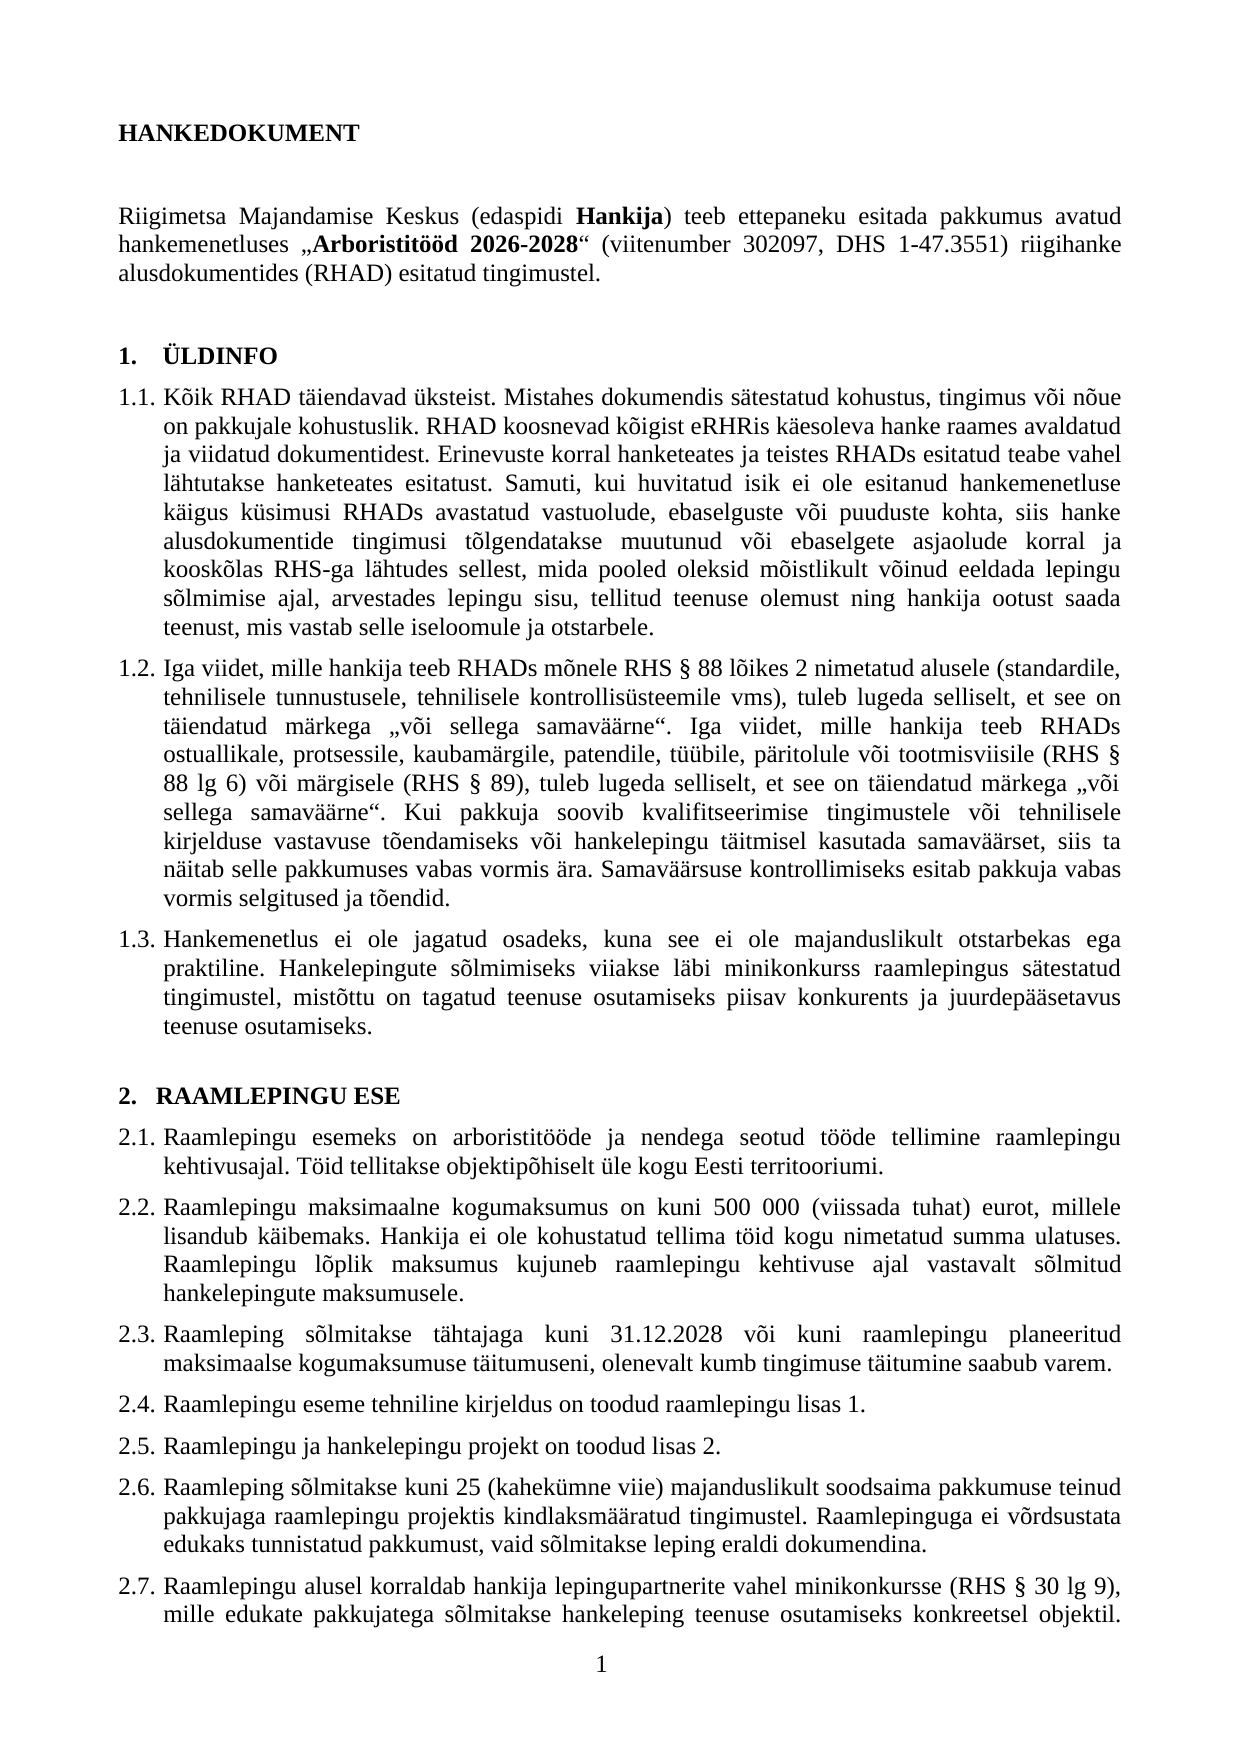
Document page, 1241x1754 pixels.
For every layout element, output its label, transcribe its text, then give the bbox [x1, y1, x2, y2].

list ÜLDINFO [118, 341, 1122, 369]
text Raamlepingu ja hankelepingu projekt on toodud lisas 2. [118, 1431, 1122, 1459]
text Raamlepingu esemeks on arboristitööde ja nendega seotud tööde tellimine raamlepingu kehtivusajal. Töid tellitakse objektipõhiselt üle kogu Eesti territooriumi. [118, 1122, 1122, 1179]
text Raamlepingu maksimaalne kogumaksumus on kuni 500 000 (viissada tuhat) eurot, millele lisandub käibemaks. Hankija ei ole kohustatud tellima töid kogu nimetatud summa ulatuses. Raamlepingu lõplik maksumus kujuneb raamlepingu kehtivuse ajal vastavalt sõlmitud hankelepingute maksumusele. [118, 1192, 1122, 1307]
list HANKEDOKUMENT [118, 118, 1122, 147]
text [118, 1571, 1122, 1629]
text Raamlepingu eseme tehniline kirjeldus on toodud raamlepingu lisas 1. [118, 1389, 1122, 1418]
text Iga viidet, mille hankija teeb RHADs mõnele RHS § 88 lõikes 2 nimetatud alusele (standardile, tehnilisele tunnustusele, tehnilisele kontrollisüsteemile vms), tuleb lugeda selliselt, et see on täiendatud märkega „või sellega samaväärne“. Iga viidet, mille hankija teeb RHADs ostuallikale, protsessile, kaubamärgile, patendile, tüübile, päritolule või tootmisviisile (RHS § 88 lg 6) või märgisele (RHS § 89), tuleb lugeda selliselt, et see on täiendatud märkega „või sellega samaväärne“. Kui pakkuja soovib kvalifitseerimise tingimustele või tehnilisele kirjelduse vastavuse tõendamiseks või hankelepingu täitmisel kasutada samaväärset, siis ta näitab selle pakkumuses vabas vormis ära. Samaväärsuse kontrollimiseks esitab pakkuja vabas vormis selgitused ja tõendid. [118, 653, 1122, 912]
list Riigimetsa Majandamise Keskus (edaspidi Hankija) teeb ettepaneku esitada pakkumus avatud hankemenetluses „Arboristitööd 2026-2028“ (viitenumber 302097, DHS 1-47.3551) riigihanke alusdokumentides (RHAD) esitatud tingimustel. [118, 201, 1122, 287]
text Hankemenetlus ei ole jagatud osadeks, kuna see ei ole majanduslikult otstarbekas ega praktiline. Hankelepingute sõlmimiseks viiakse läbi minikonkurss raamlepingus sätestatud tingimustel, mistõttu on tagatud teenuse osutamiseks piisav konkurents ja juurdepääsetavus teenuse osutamiseks. [118, 924, 1122, 1039]
text Raamleping sõlmitakse kuni 25 (kahekümne viie) majanduslikult soodsaima pakkumuse teinud pakkujaga raamlepingu projektis kindlaksmääratud tingimustel. Raamlepinguga ei võrdsustata edukaks tunnistatud pakkumust, vaid sõlmitakse leping eraldi dokumendina. [118, 1472, 1122, 1558]
text Kõik RHAD täiendavad üksteist. Mistahes dokumendis sätestatud kohustus, tingimus või nõue on pakkujale kohustuslik. RHAD koosnevad kõigist eRHRis käesoleva hanke raames avaldatud ja viidatud dokumentidest. Erinevuste korral hanketeates ja teistes RHADs esitatud teabe vahel lähtutakse hanketeates esitatust. Samuti, kui huvitatud isik ei ole esitanud hankemenetluse käigus küsimusi RHADs avastatud vastuolude, ebaselguste või puuduste kohta, siis hanke alusdokumentide tingimusi tõlgendatakse muutunud või ebaselgete asjaolude korral ja kooskõlas RHS-ga lähtudes sellest, mida pooled oleksid mõistlikult võinud eeldada lepingu sõlmimise ajal, arvestades lepingu sisu, tellitud teenuse olemust ning hankija ootust saada teenust, mis vastab selle iseloomule ja otstarbele. [118, 382, 1122, 641]
list RAAMLEPINGU ESE [118, 1081, 1122, 1109]
text Raamleping sõlmitakse tähtajaga kuni 31.12.2028 või kuni raamlepingu planeeritud maksimaalse kogumaksumuse täitumuseni, olenevalt kumb tingimuse täitumine saabub varem. [118, 1319, 1122, 1377]
